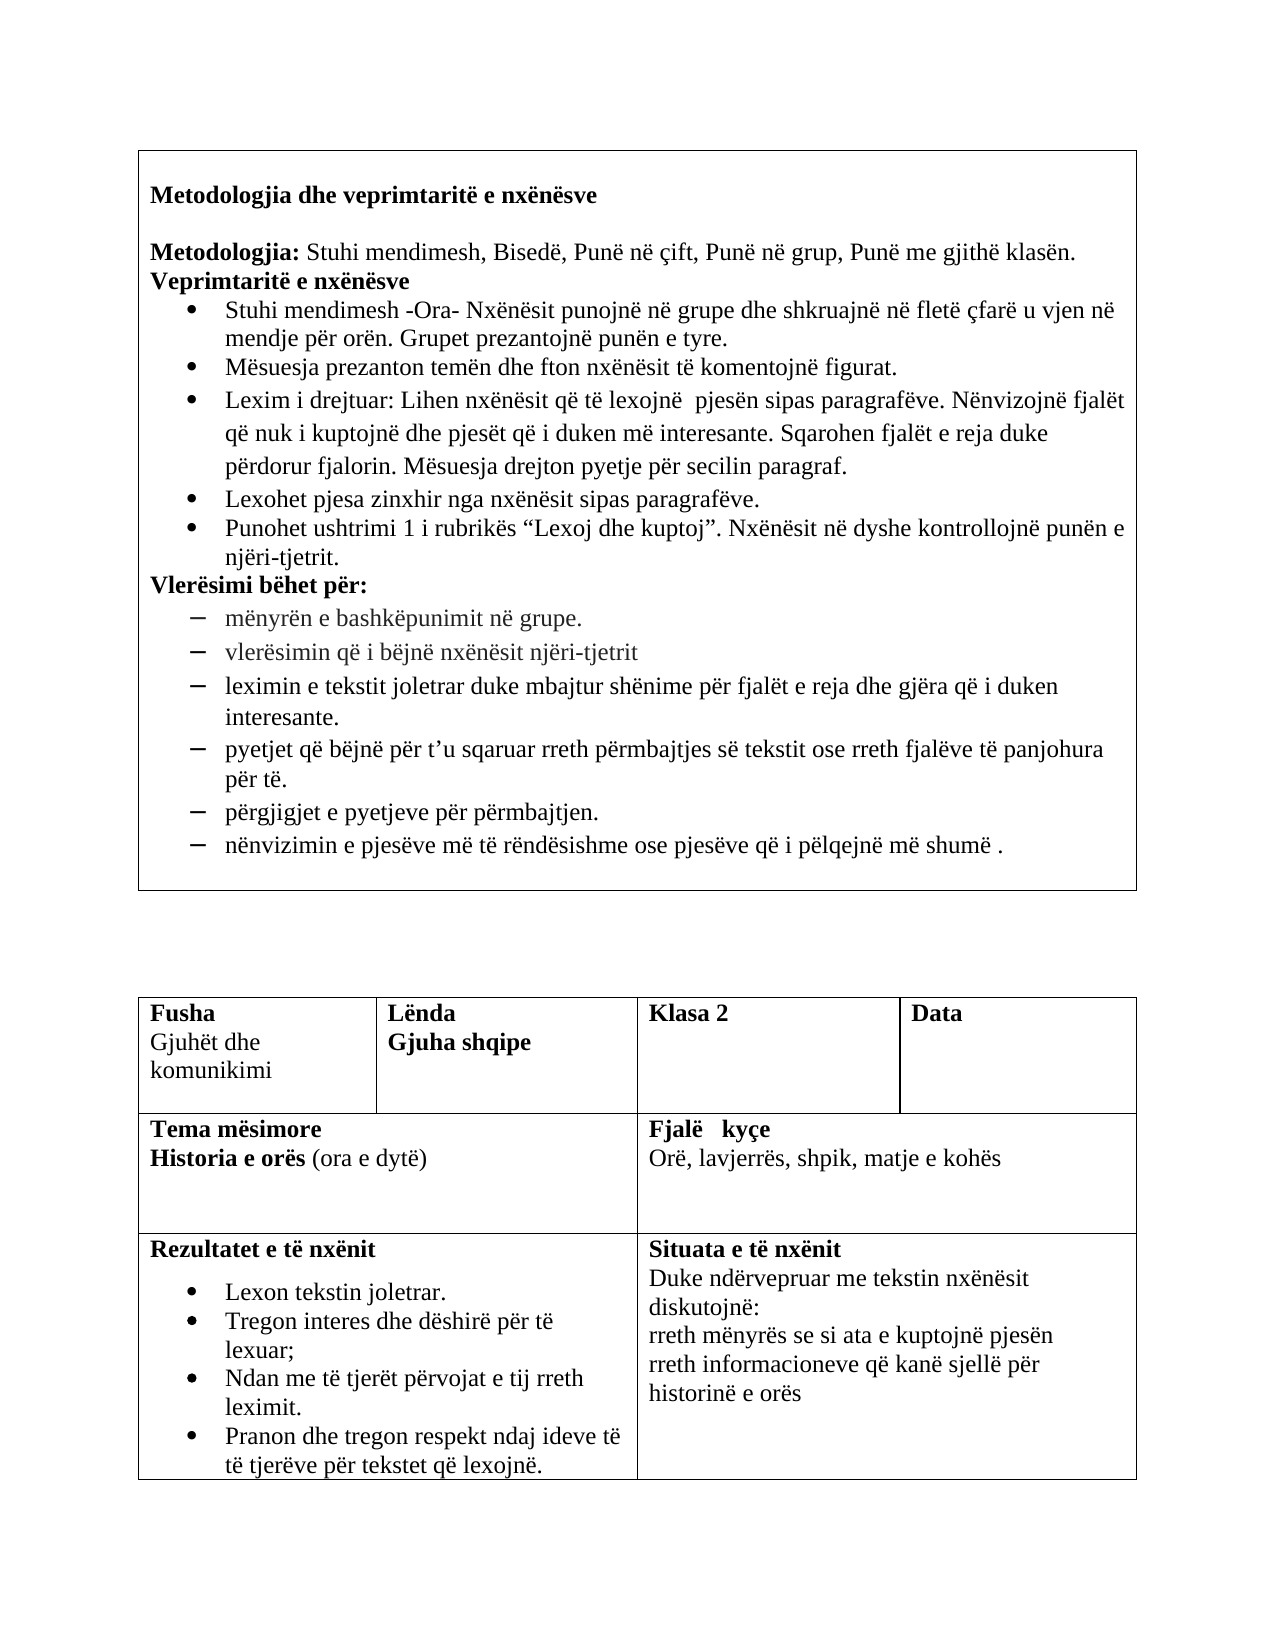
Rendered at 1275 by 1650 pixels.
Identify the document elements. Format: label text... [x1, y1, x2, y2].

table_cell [139, 1234, 637, 1478]
table_header Lënda Gjuha shqipe [377, 998, 637, 1113]
table_cell Tema mësimore Historia e orës (ora e dytë) [139, 1114, 637, 1233]
table_header Klasa 2 [638, 998, 899, 1113]
table_header Data [901, 998, 1136, 1113]
table_cell Metodologjia dhe veprimtaritë e nxënësve Metodologjia: Stuhi mendimesh, Bisedë, Punë në çift, Punë në grup, Punë me gjithë klasën. Veprimtaritë e nxënësve Stuhi mendimesh -Ora- Nxënësit punojnë në grupe dhe shkruajnë në fletë çfarë u vjen në mendje për orën. Grupet prezantojnë punën e tyre. Mësuesja prezanton temën dhe fton nxënësit të komentojnë figurat. Lexim i drejtuar: Lihen nxënësit që të lexojnë pjesën sipas paragrafëve. Nënvizojnë fjalët që nuk i kuptojnë dhe pjesët që i duken më interesante. Sqarohen fjalët e reja duke përdorur fjalorin. Mësuesja drejton pyetje për secilin paragraf. Lexohet pjesa zinxhir nga nxënësit sipas paragrafëve. Punohet ushtrimi 1 i rubrikës “Lexoj dhe kuptoj”. Nxënësit në dyshe kontrollojnë punën e njëri-tjetrit. Vlerësimi bëhet për: mënyrën e bashkëpunimit në grupe. vlerësimin që i bëjnë nxënësit njëri-tjetrit leximin e tekstit joletrar duke mbajtur shënime për fjalët e reja dhe gjëra që i duken interesante. pyetjet që bëjnë për t’u sqaruar rreth përmbajtjes së tekstit ose rreth fjalëve të panjohura për të. përgjigjet e pyetjeve për përmbajtjen. nënvizimin e pjesëve më të rëndësishme ose pjesëve që i pëlqejnë më shumë . [139, 151, 1136, 890]
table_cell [638, 1234, 1136, 1478]
table_cell Fjalë kyçe Orë, lavjerrës, shpik, matje e kohës [638, 1114, 1136, 1233]
table_header Fusha Gjuhët dhe komunikimi [139, 998, 376, 1113]
